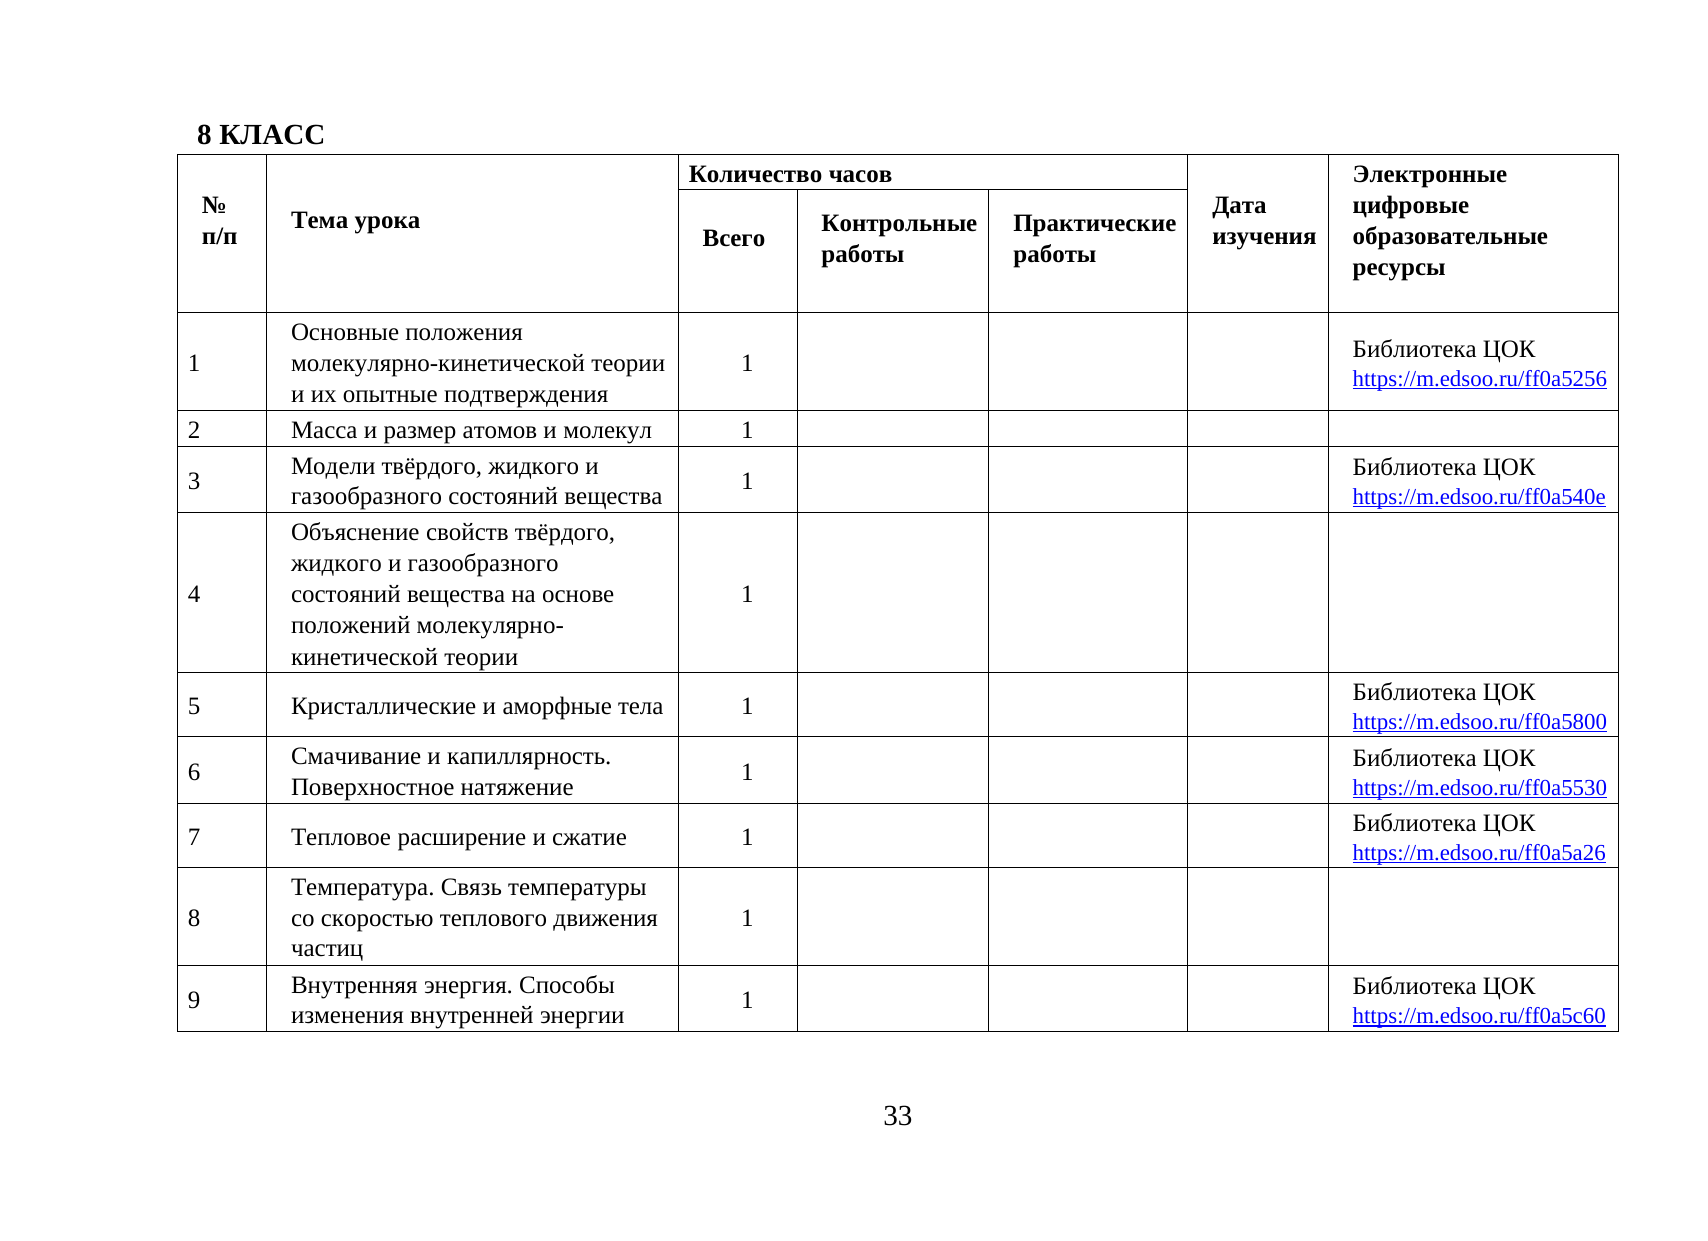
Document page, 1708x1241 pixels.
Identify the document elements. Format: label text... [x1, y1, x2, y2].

table_cell Практические работы [989, 190, 1187, 312]
table_cell Библиотека ЦОК https://m.edsoo.ru/ff0a5c60 [1329, 966, 1618, 1031]
table_cell 9 [178, 966, 266, 1031]
table_cell 6 [178, 737, 266, 803]
table_cell Внутренняя энергия. Способы изменения внутренней энергии [267, 966, 678, 1031]
table_cell Библиотека ЦОК https://m.edsoo.ru/ff0a5a26 [1329, 804, 1618, 867]
table_cell [798, 313, 988, 410]
table_cell Библиотека ЦОК https://m.edsoo.ru/ff0a5530 [1329, 737, 1618, 803]
table_cell 1 [679, 513, 797, 672]
table_cell 1 [679, 737, 797, 803]
table_header Количество часов [679, 155, 1187, 189]
table_cell [989, 966, 1187, 1031]
table_cell [989, 411, 1187, 446]
table_cell [798, 447, 988, 512]
table_cell [1188, 868, 1328, 965]
table_cell [798, 513, 988, 672]
table_cell Масса и размер атомов и молекул [267, 411, 678, 446]
table_cell [989, 737, 1187, 803]
table_cell 1 [679, 313, 797, 410]
table_cell 8 [178, 868, 266, 965]
table_cell 2 [178, 411, 266, 446]
list КЛАСС [197, 117, 1630, 151]
table_cell [1188, 447, 1328, 512]
table_cell 1 [679, 411, 797, 446]
table_cell [1188, 411, 1328, 446]
table_cell [1188, 737, 1328, 803]
table_header Тема урока [267, 155, 678, 312]
table_cell 1 [178, 313, 266, 410]
table_cell 1 [679, 447, 797, 512]
table_cell Объяснение свойств твёрдого, жидкого и газообразного состояний вещества на основе положений молекулярно- кинетической теории [267, 513, 678, 672]
table_cell [1188, 673, 1328, 736]
table_cell [1188, 313, 1328, 410]
table_cell 1 [679, 966, 797, 1031]
table_cell [798, 868, 988, 965]
table_cell Всего [679, 190, 797, 312]
table_cell [1329, 411, 1618, 446]
table_cell Смачивание и капиллярность. Поверхностное натяжение [267, 737, 678, 803]
table_cell 1 [679, 673, 797, 736]
table_cell [1188, 966, 1328, 1031]
table_cell [1329, 513, 1618, 672]
table_cell Контрольные работы [798, 190, 988, 312]
table_cell [989, 313, 1187, 410]
table_cell 5 [178, 673, 266, 736]
table_cell Кристаллические и аморфные тела [267, 673, 678, 736]
table_cell [989, 804, 1187, 867]
table_cell [1188, 513, 1328, 672]
table_cell 4 [178, 513, 266, 672]
table_cell Основные положения молекулярно-кинетической теории и их опытные подтверждения [267, 313, 678, 410]
table_cell 3 [178, 447, 266, 512]
table_cell Библиотека ЦОК https://m.edsoo.ru/ff0a540e [1329, 447, 1618, 512]
table_header Электронные цифровые образовательные ресурсы [1329, 155, 1618, 312]
table_cell [798, 673, 988, 736]
table_cell [1188, 804, 1328, 867]
table_cell Библиотека ЦОК https://m.edsoo.ru/ff0a5800 [1329, 673, 1618, 736]
table_cell 1 [679, 868, 797, 965]
table_cell Температура. Связь температуры со скоростью теплового движения частиц [267, 868, 678, 965]
table_header № п/п [178, 155, 266, 312]
table_cell [989, 447, 1187, 512]
table_header Дата изучения [1188, 155, 1328, 312]
table_cell [1329, 868, 1618, 965]
table_cell [989, 513, 1187, 672]
table_cell Тепловое расширение и сжатие [267, 804, 678, 867]
table_cell Модели твёрдого, жидкого и газообразного состояний вещества [267, 447, 678, 512]
table_cell [798, 411, 988, 446]
table_cell [989, 673, 1187, 736]
table_cell 1 [679, 804, 797, 867]
table_cell [798, 966, 988, 1031]
table_cell [798, 737, 988, 803]
table_cell [989, 868, 1187, 965]
table_cell 7 [178, 804, 266, 867]
table_cell Библиотека ЦОК https://m.edsoo.ru/ff0a5256 [1329, 313, 1618, 410]
table_cell [798, 804, 988, 867]
